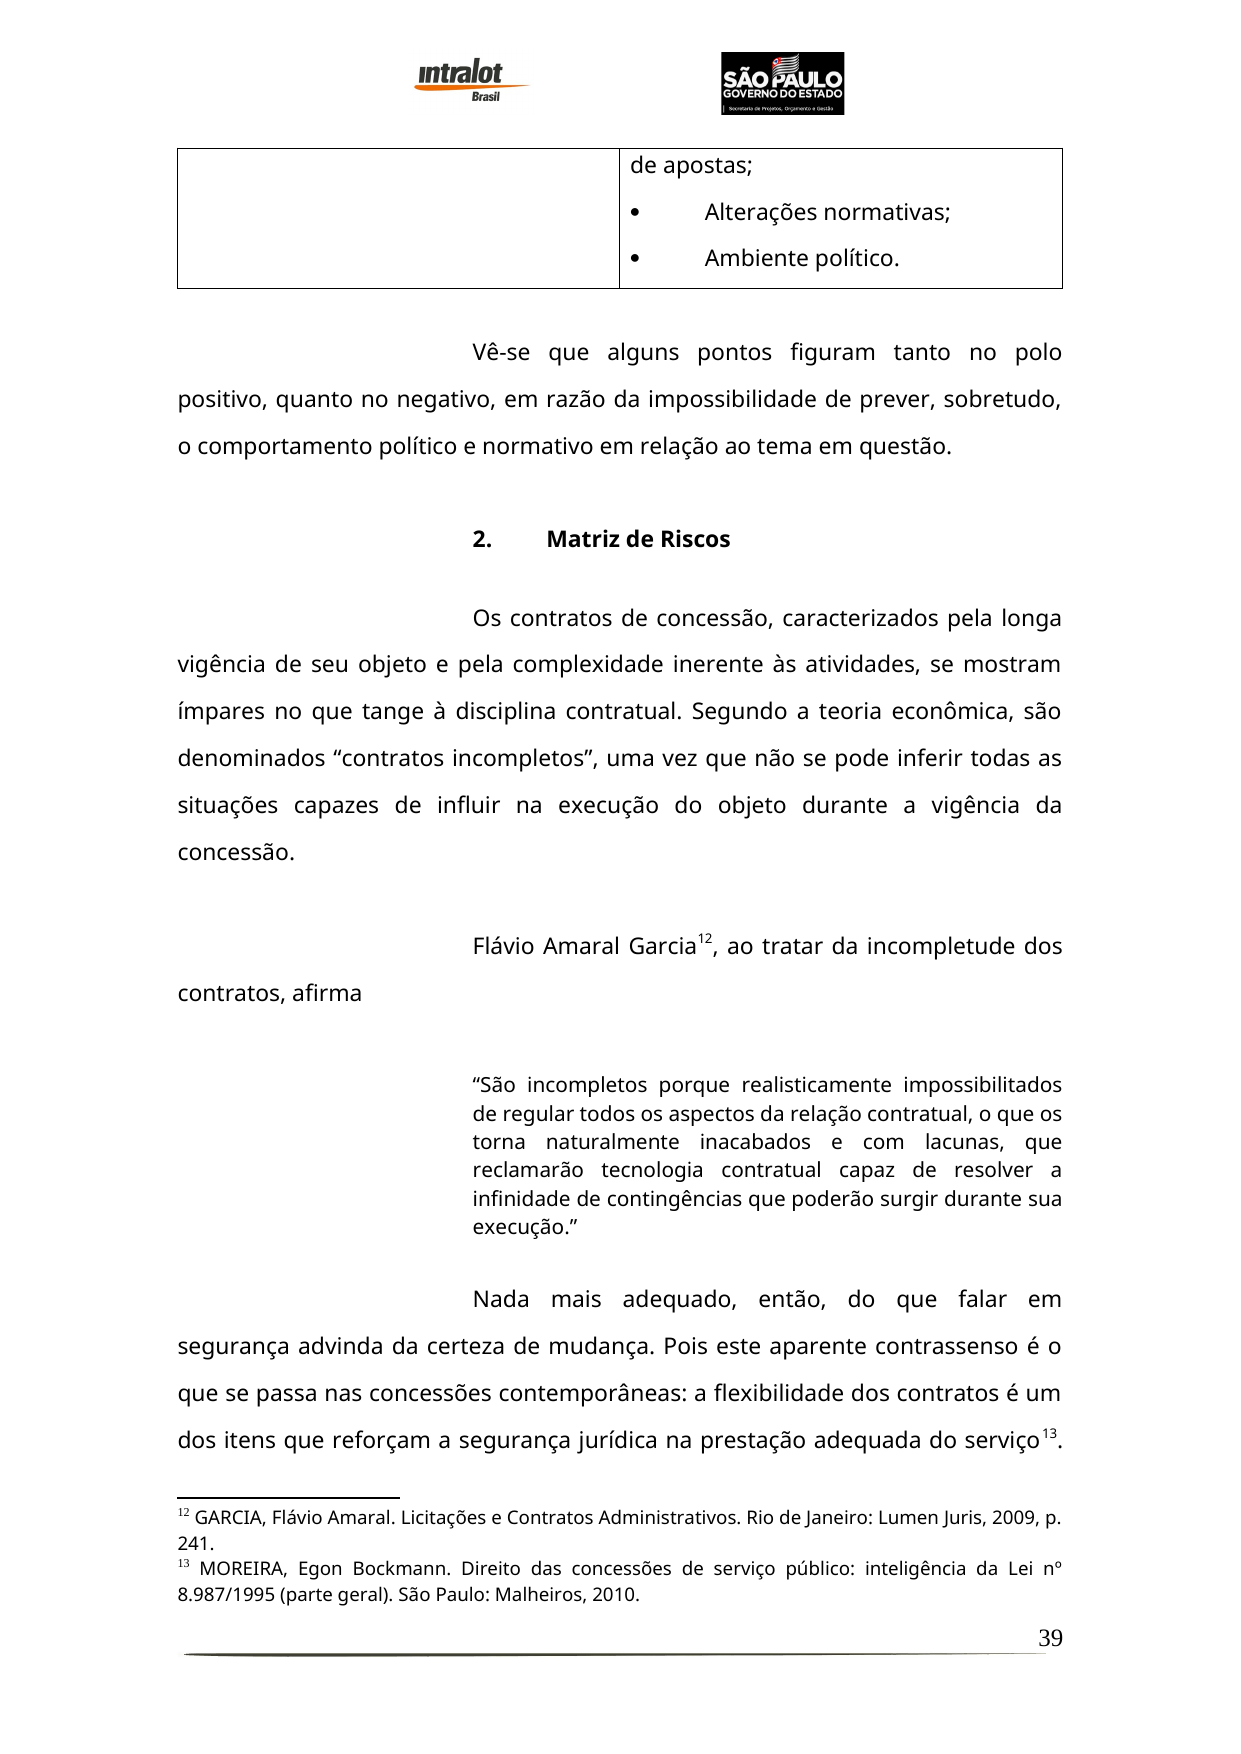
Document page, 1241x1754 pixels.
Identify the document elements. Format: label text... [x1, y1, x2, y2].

picture [408, 47, 534, 115]
picture [177, 1651, 1046, 1658]
text Flávio Amaral Garcia, ao tratar da incompletude dos contratos, afirma [177, 929, 1063, 1008]
text “São incompletos porque realisticamente impossibilitados de regular todos os aspectos da relação contratual, o que os torna naturalmente inacabados e com lacunas, que reclamarão tecnologia contratual capaz de resolver a infinidade de contingências que poderão surgir durante sua execução.” [472, 1070, 1063, 1241]
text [177, 1283, 1063, 1455]
picture [721, 52, 845, 115]
text Vê-se que alguns pontos figuram tanto no polo positivo, quanto no negativo, em razão da impossibilidade de prever, sobretudo, o comportamento político e normativo em relação ao tema em questão. [177, 336, 1063, 461]
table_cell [178, 149, 619, 288]
text Os contratos de concessão, caracterizados pela longa vigência de seu objeto e pela complexidade inerente às atividades, se mostram ímpares no que tange à disciplina contratual. Segundo a teoria econômica, são denominados “contratos incompletos”, uma vez que não se pode inferir todas as situações capazes de influir na execução do objeto durante a vigência da concessão. [177, 601, 1063, 867]
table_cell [620, 149, 1062, 288]
list Matriz de Riscos [472, 523, 1063, 554]
